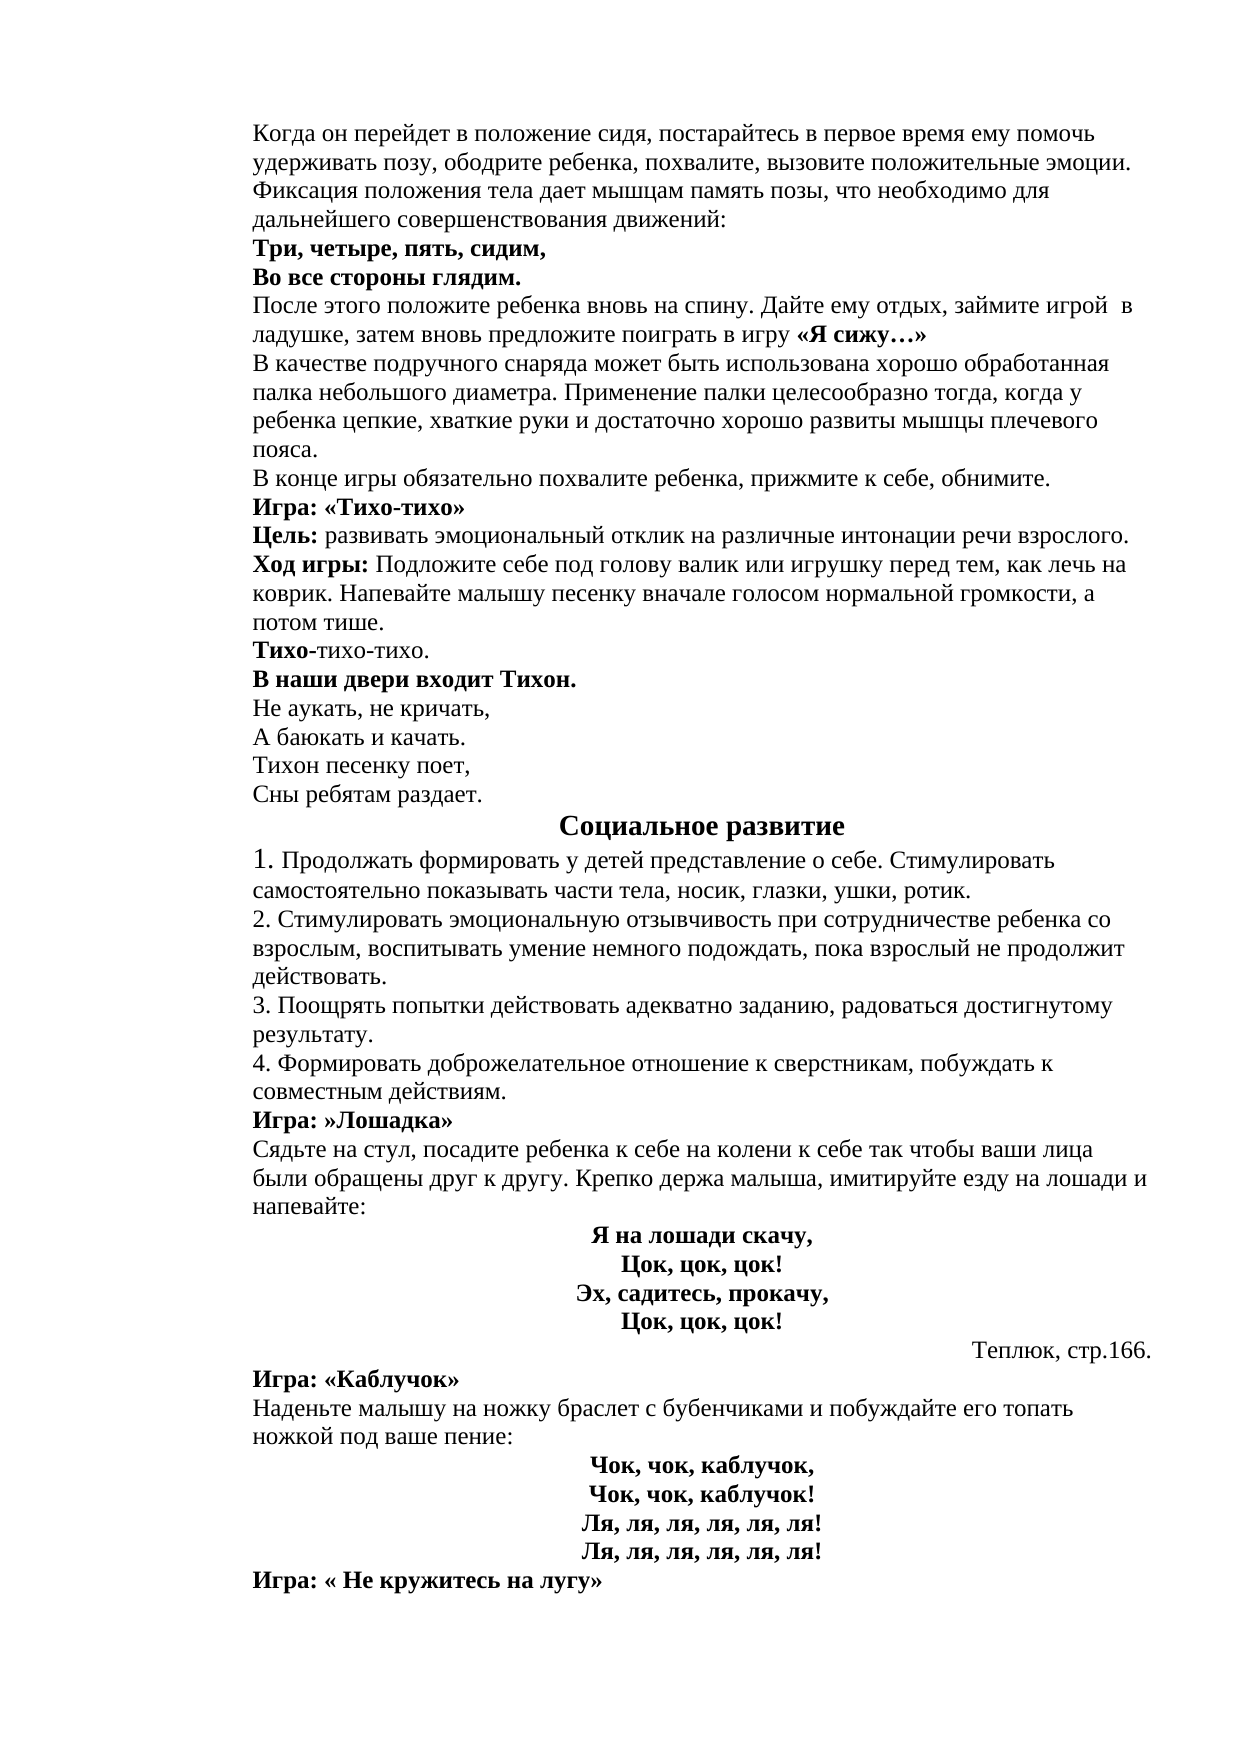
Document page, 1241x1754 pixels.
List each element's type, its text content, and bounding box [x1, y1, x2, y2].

text Ля, ля, ля, ля, ля, ля! [252, 1508, 1152, 1536]
text В наши двери входит Тихон. [252, 664, 1152, 693]
text После этого положите ребенка вновь на спину. Дайте ему отдых, займите игрой в ладушке, затем вновь предложите поиграть в игру «Я сижу…» [252, 291, 1152, 348]
text Эх, садитесь, прокачу, [252, 1278, 1152, 1306]
text Не аукать, не кричать, [252, 693, 1152, 722]
text Теплюк, стр.166. [252, 1335, 1152, 1364]
text Наденьте малышу на ножку браслет с бубенчиками и побуждайте его топать ножкой под ваше пение: [252, 1393, 1152, 1450]
text Сядьте на стул, посадите ребенка к себе на колени к себе так чтобы ваши лица были обращены друг к другу. Крепко держа малыша, имитируйте езду на лошади и напевайте: [252, 1134, 1152, 1220]
text Цок, цок, цок! [252, 1306, 1152, 1335]
text Чок, чок, каблучок, [252, 1450, 1152, 1479]
text Цок, цок, цок! [252, 1249, 1152, 1278]
text В качестве подручного снаряда может быть использована хорошо обработанная палка небольшого диаметра. Применение палки целесообразно тогда, когда у ребенка цепкие, хваткие руки и достаточно хорошо развиты мышцы плечевого пояса. [252, 348, 1152, 463]
text 1. Продолжать формировать у детей представление о себе. Стимулировать самостоятельно показывать части тела, носик, глазки, ушки, ротик. [252, 842, 1152, 904]
text Игра: »Лошадка» [252, 1105, 1152, 1134]
text Сны ребятам раздает. [252, 779, 1152, 808]
text Социальное развитие [252, 808, 1152, 842]
text В конце игры обязательно похвалите ребенка, прижмите к себе, обнимите. [252, 463, 1152, 492]
text Ход игры: Подложите себе под голову валик или игрушку перед тем, как лечь на коврик. Напевайте малышу песенку вначале голосом нормальной громкости, а потом тише. [252, 549, 1152, 636]
text Игра: «Тихо-тихо» [252, 492, 1152, 521]
text Ля, ля, ля, ля, ля, ля! [252, 1536, 1152, 1565]
text 4. Формировать доброжелательное отношение к сверстникам, побуждать к совместным действиям. [252, 1048, 1152, 1105]
text Я на лошади скачу, [252, 1220, 1152, 1249]
text А баюкать и качать. [252, 722, 1152, 751]
text Игра: «Каблучок» [252, 1364, 1152, 1393]
text Три, четыре, пять, сидим, [252, 233, 1152, 262]
text Чок, чок, каблучок! [252, 1479, 1152, 1508]
text Тихо-тихо-тихо. [252, 636, 1152, 664]
text 3. Поощрять попытки действовать адекватно заданию, радоваться достигнутому результату. [252, 990, 1152, 1048]
text Игра: « Не кружитесь на лугу» [252, 1565, 1152, 1594]
text Цель: развивать эмоциональный отклик на различные интонации речи взрослого. [252, 521, 1152, 549]
text Когда он перейдет в положение сидя, постарайтесь в первое время ему помочь удерживать позу, ободрите ребенка, похвалите, вызовите положительные эмоции. Фиксация положения тела дает мышцам память позы, что необходимо для дальнейшего совершенствования движений: [252, 118, 1152, 233]
text Тихон песенку поет, [252, 751, 1152, 779]
text 2. Стимулировать эмоциональную отзывчивость при сотрудничестве ребенка со взрослым, воспитывать умение немного подождать, пока взрослый не продолжит действовать. [252, 904, 1152, 990]
text Во все стороны глядим. [252, 262, 1152, 291]
